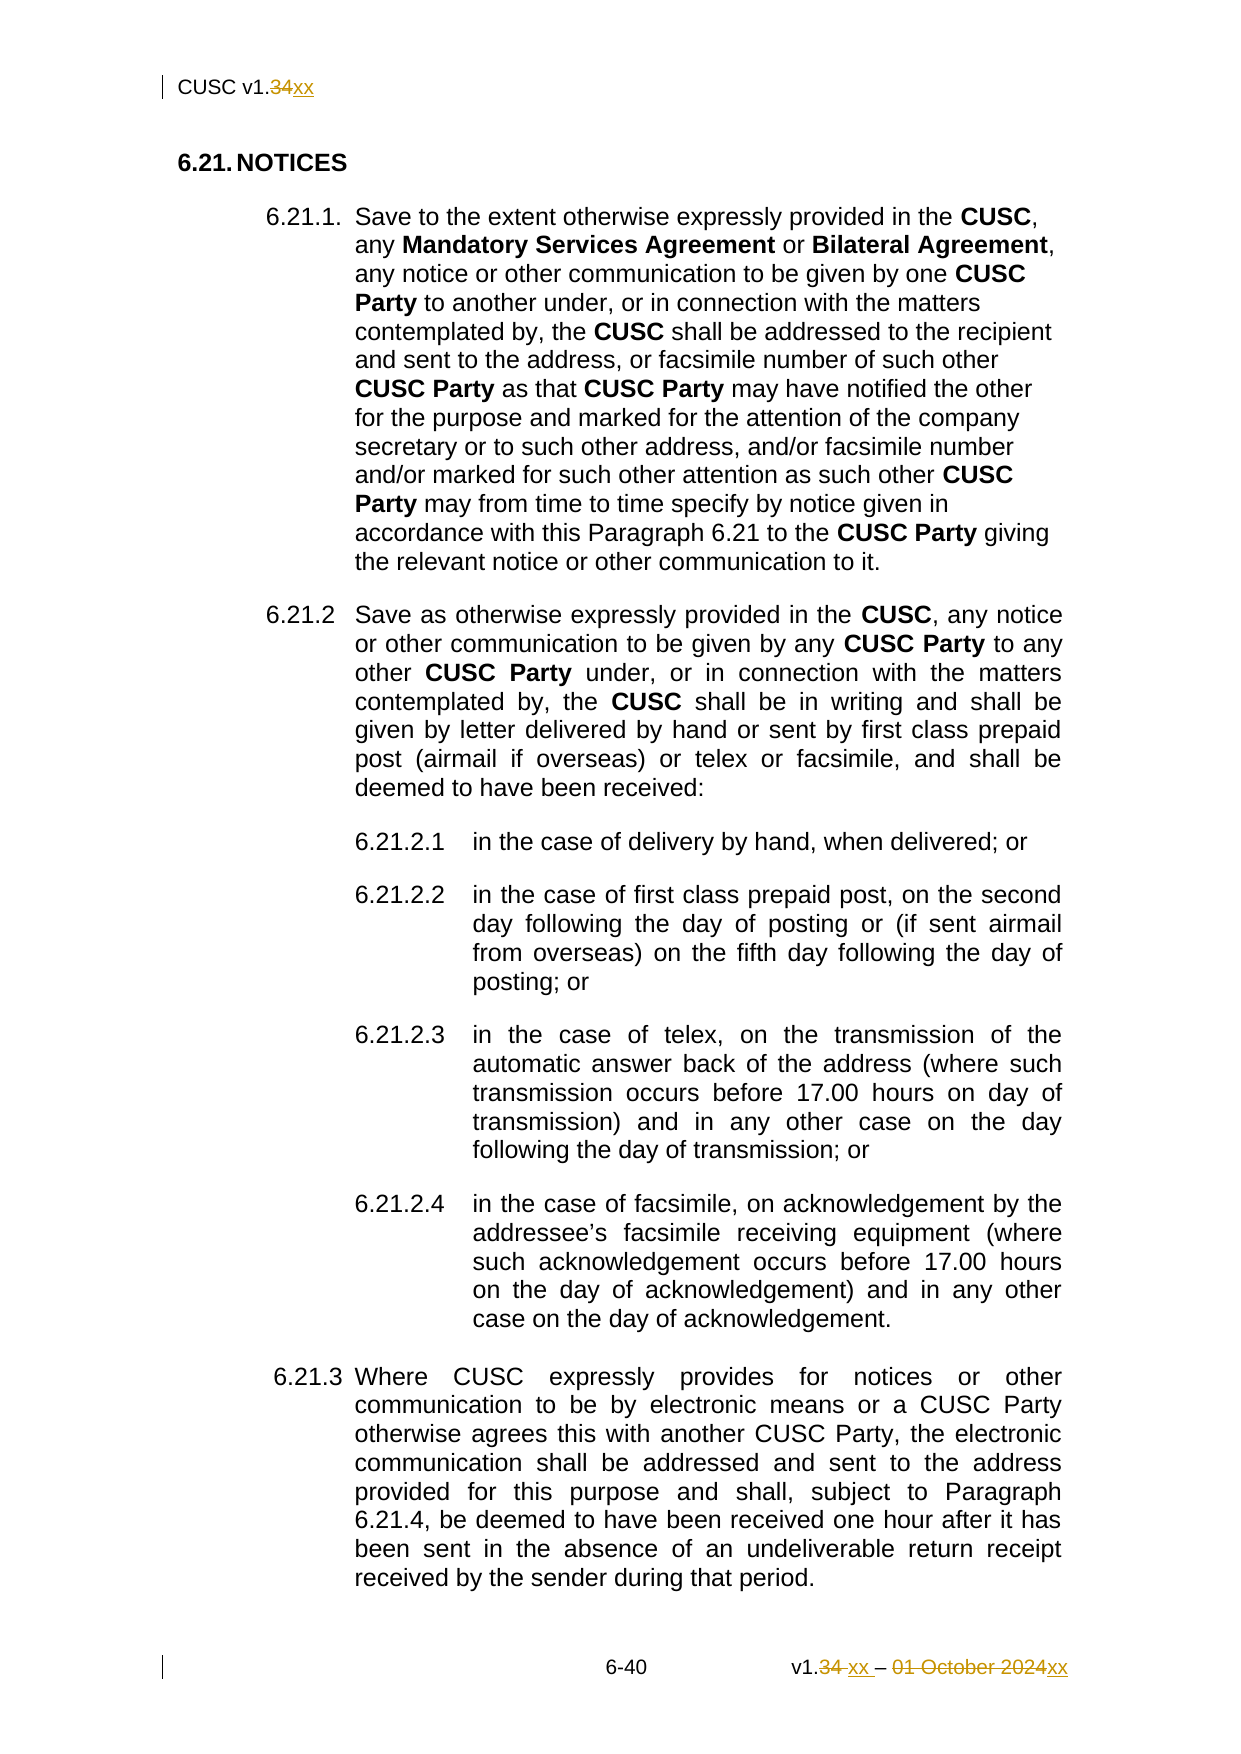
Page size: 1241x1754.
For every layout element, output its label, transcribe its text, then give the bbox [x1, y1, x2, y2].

subtitle 6.21.1. Save to the extent otherwise expressly provided in the CUSC, any Mandatory Services Agreement or Bilateral Agreement, any notice or other communication to be given by one CUSC Party to another under, or in connection with the matters contemplated by, the CUSC shall be addressed to the recipient and sent to the address, or facsimile number of such other CUSC Party as that CUSC Party may have notified the other for the purpose and marked for the attention of the company secretary or to such other address, and/or facsimile number and/or marked for such other attention as such other CUSC Party may from time to time specify by notice given in accordance with this Paragraph 6.21 to the CUSC Party giving the relevant notice or other communication to it. [266, 201, 1063, 575]
subtitle NOTICES [177, 148, 1063, 176]
text 6.21.2.3 in the case of telex, on the transmission of the automatic answer back of the address (where such transmission occurs before 17.00 hours on day of transmission) and in any other case on the day following the day of transmission; or [354, 1020, 1063, 1164]
text 6.21.3 Where CUSC expressly provides for notices or other communication to be by electronic means or a CUSC Party otherwise agrees this with another CUSC Party, the electronic communication shall be addressed and sent to the address provided for this purpose and shall, subject to Paragraph 6.21.4, be deemed to have been received one hour after it has been sent in the absence of an undeliverable return receipt received by the sender during that period. [252, 1361, 1063, 1591]
subtitle 6.21.2 Save as otherwise expressly provided in the CUSC, any notice or other communication to be given by any CUSC Party to any other CUSC Party under, or in connection with the matters contemplated by, the CUSC shall be in writing and shall be given by letter delivered by hand or sent by first class prepaid post (airmail if overseas) or telex or facsimile, and shall be deemed to have been received: [266, 600, 1063, 801]
text 6.21.2.1 in the case of delivery by hand, when delivered; or [354, 826, 1063, 855]
text 6.21.2.4 in the case of facsimile, on acknowledgement by the addressee’s facsimile receiving equipment (where such acknowledgement occurs before 17.00 hours on the day of acknowledgement) and in any other case on the day of acknowledgement. [354, 1189, 1063, 1333]
text 6.21.2.2 in the case of first class prepaid post, on the second day following the day of posting or (if sent airmail from overseas) on the fifth day following the day of posting; or [354, 880, 1063, 995]
